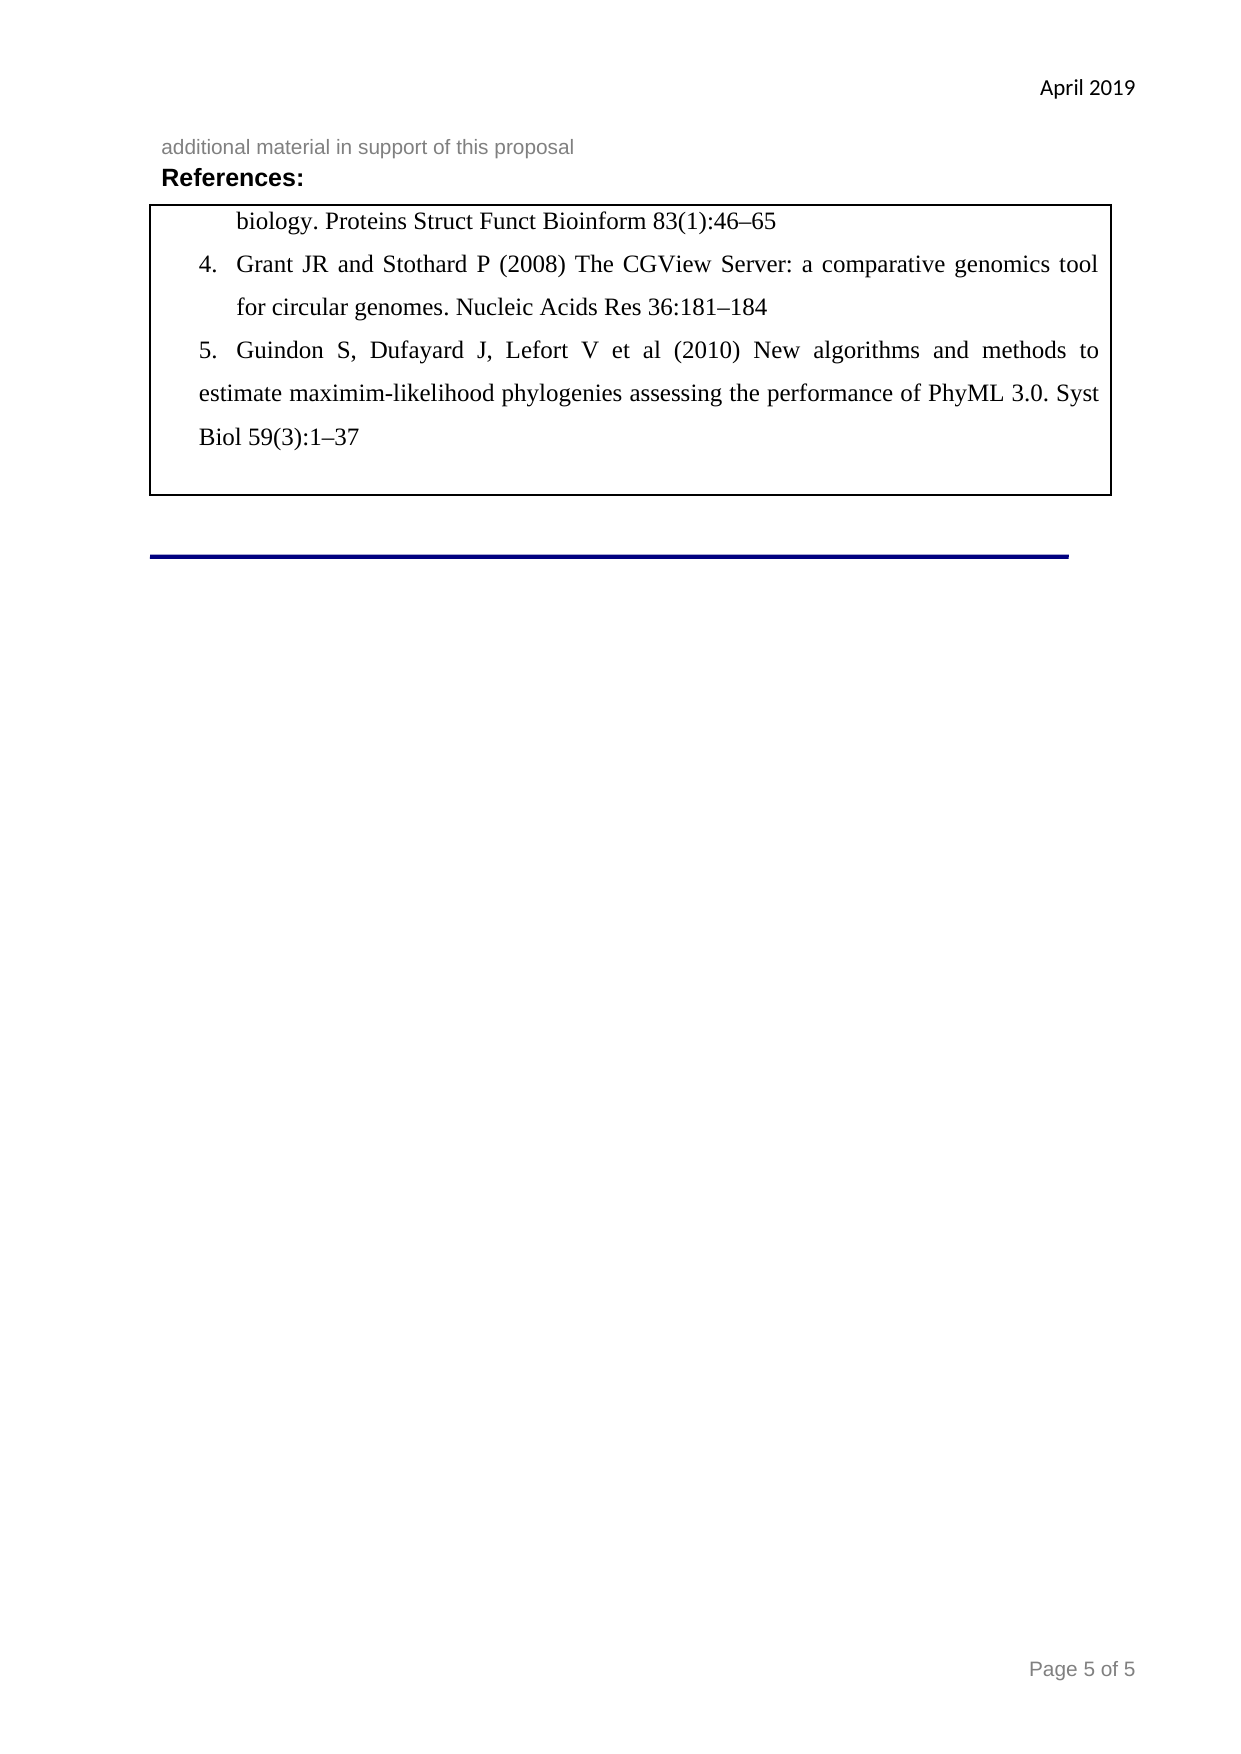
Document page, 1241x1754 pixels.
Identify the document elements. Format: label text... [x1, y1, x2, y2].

table_header additional material in support of this proposal [150, 135, 1111, 163]
table_cell References: [150, 163, 1111, 204]
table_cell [151, 206, 1110, 493]
